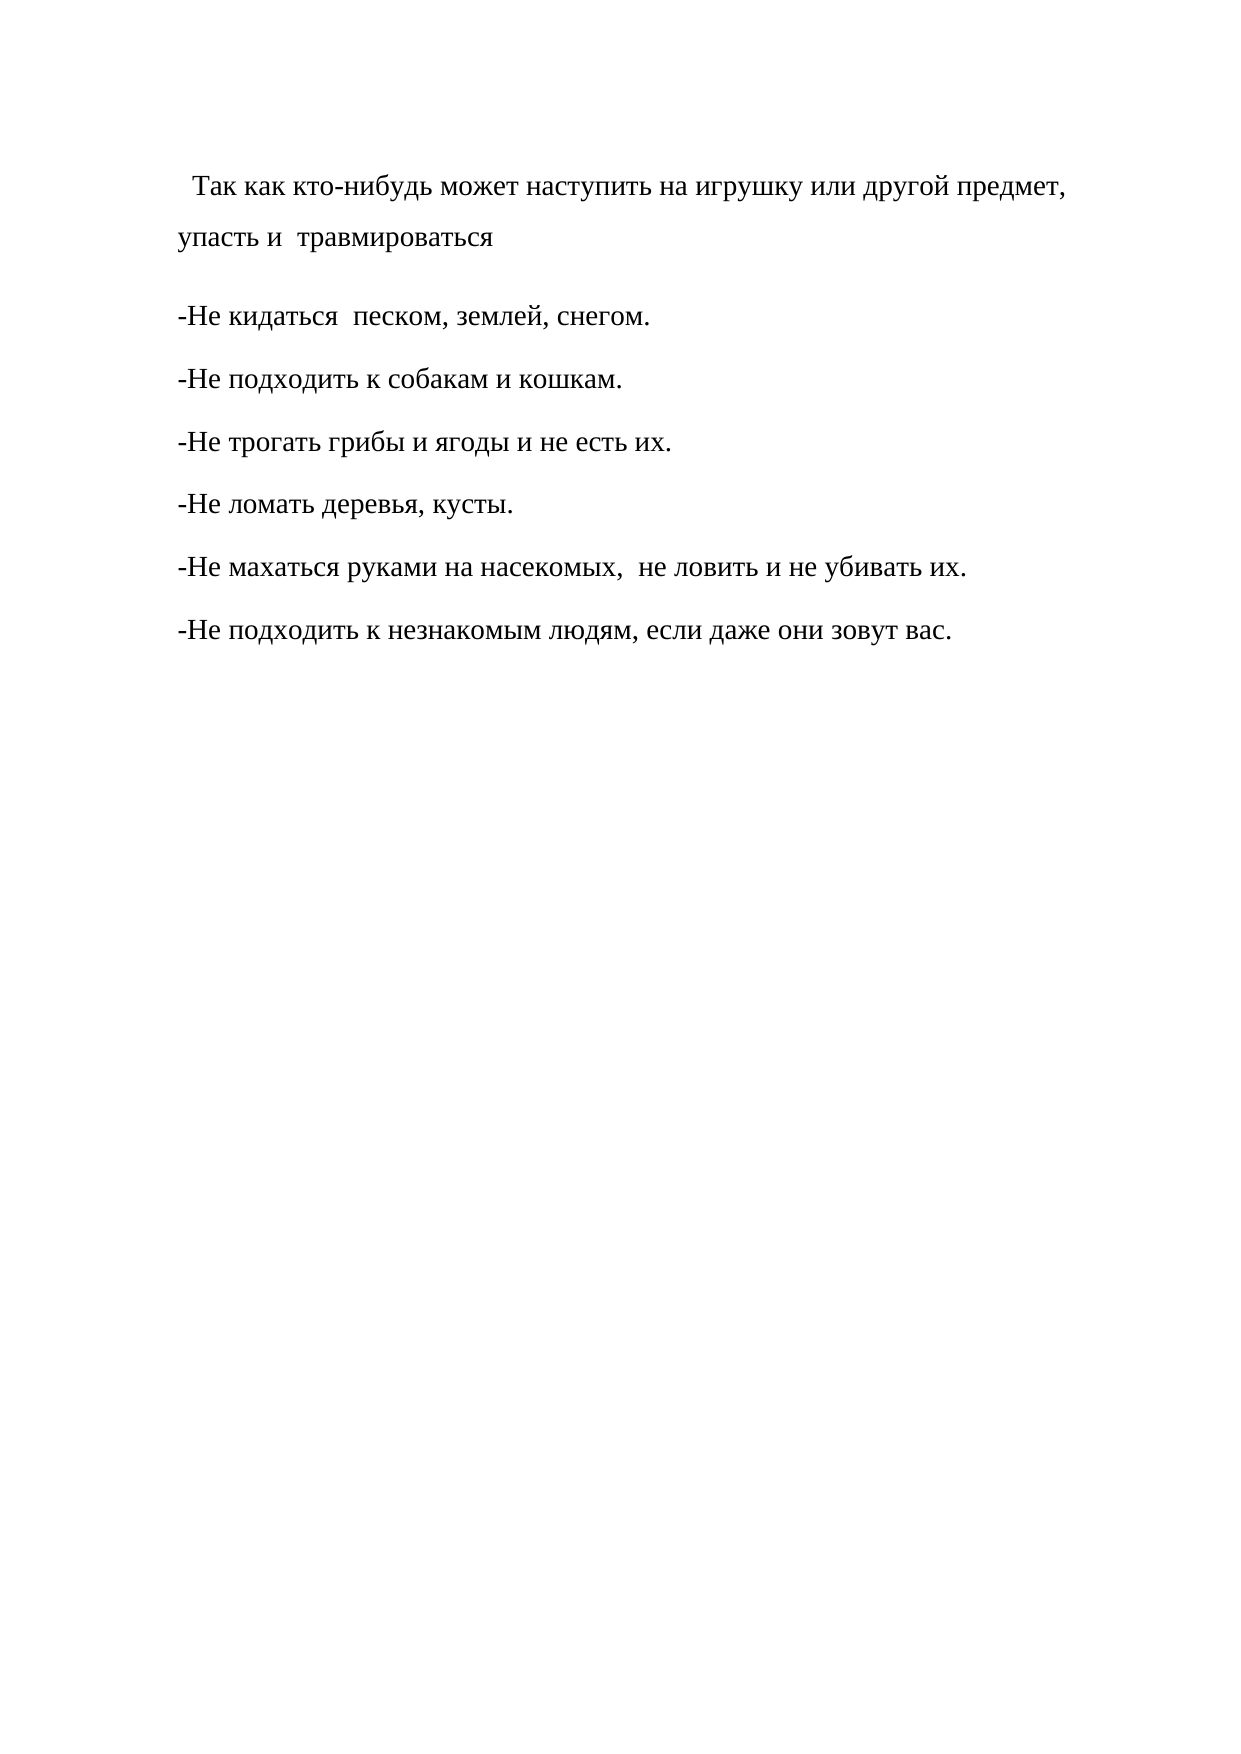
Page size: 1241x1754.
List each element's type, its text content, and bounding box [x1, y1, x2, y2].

text -Не махаться руками на насекомых, не ловить и не убивать их. [177, 549, 1152, 583]
text -Не ломать деревья, кусты. [177, 486, 1152, 520]
text -Не трогать грибы и ягоды и не есть их. [177, 424, 1152, 457]
text -Не кидаться песком, землей, снегом. [177, 298, 1152, 332]
text -Не подходить к собакам и кошкам. [177, 361, 1152, 394]
text Так как кто-нибудь может наступить на игрушку или другой предмет, упасть и травмироваться [177, 118, 1152, 252]
text -Не подходить к незнакомым людям, если даже они зовут вас. [177, 612, 1152, 645]
